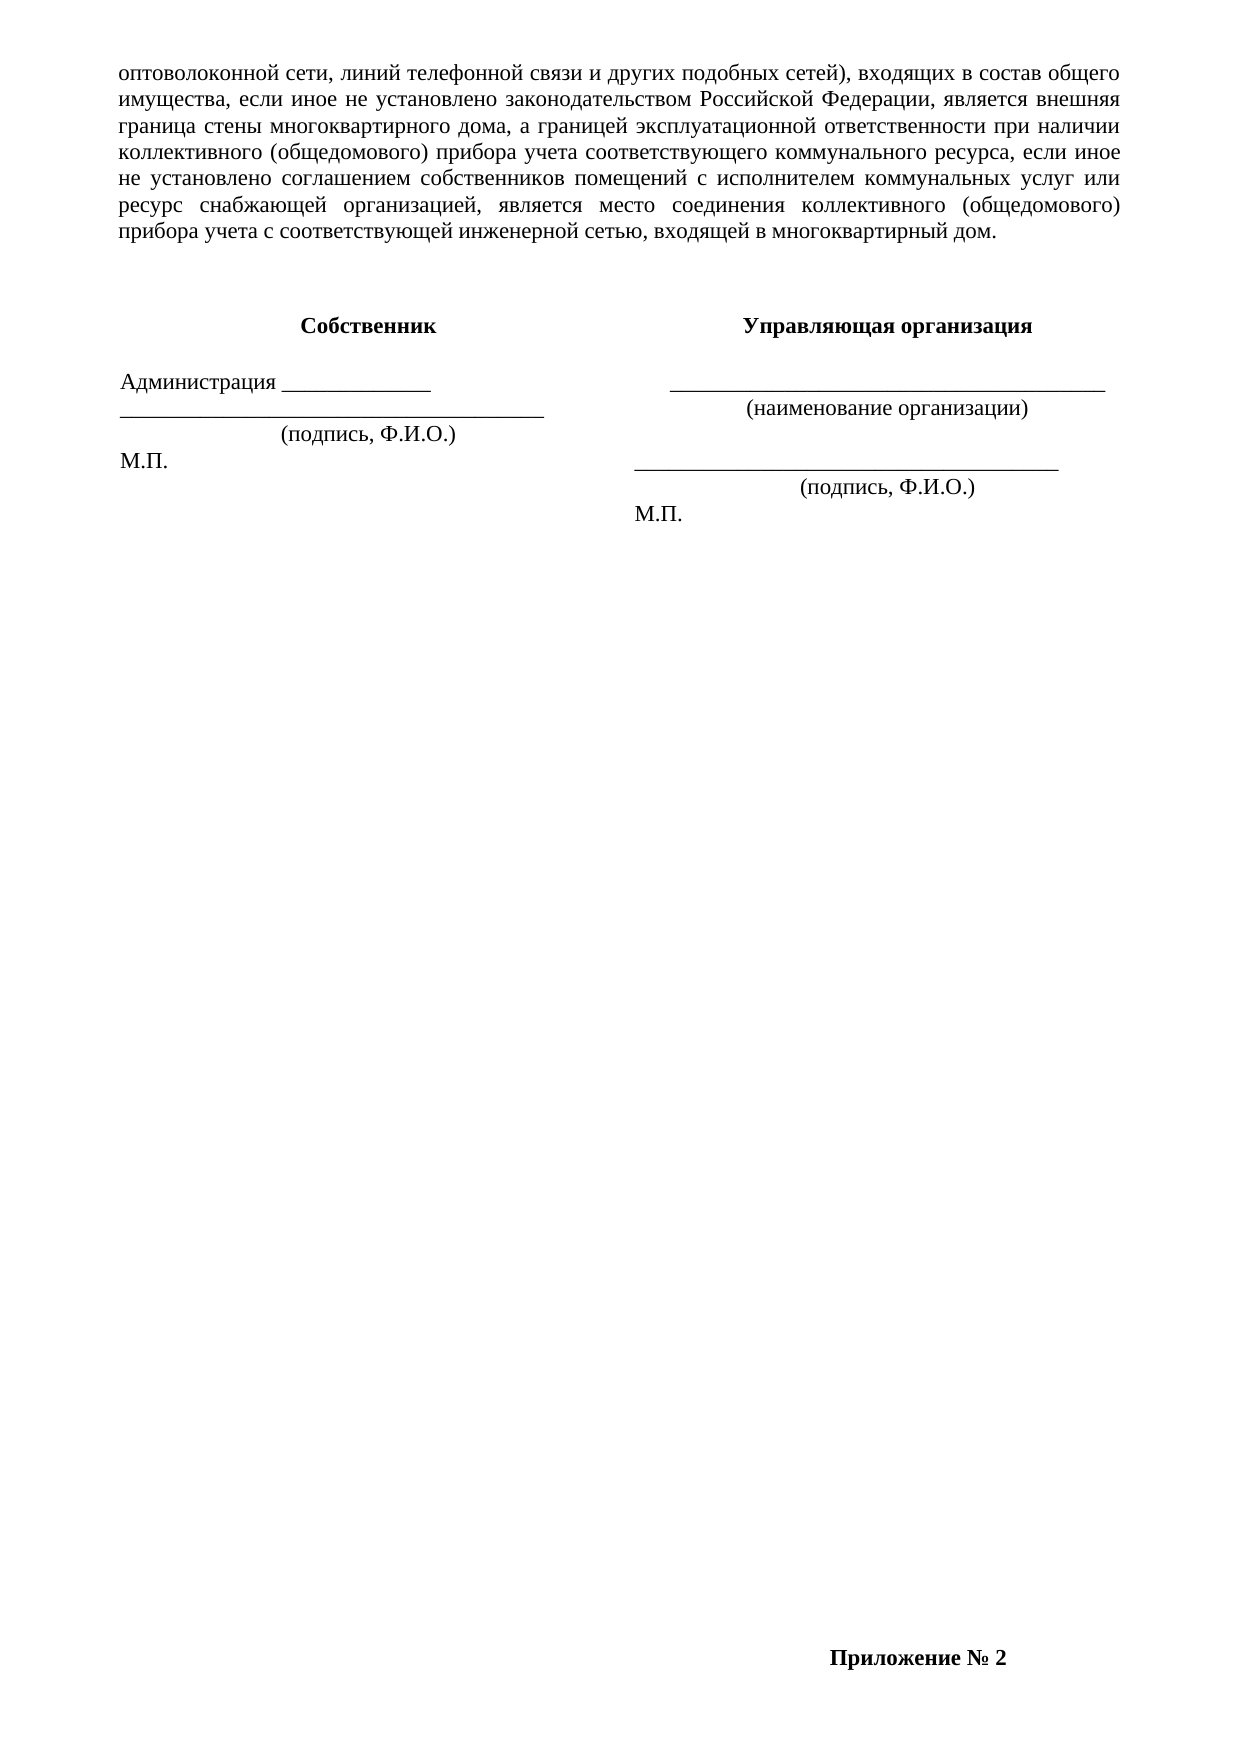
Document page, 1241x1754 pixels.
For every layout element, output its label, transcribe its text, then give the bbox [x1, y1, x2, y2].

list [118, 59, 1122, 243]
text Приложение № 2 [635, 1644, 1122, 1670]
table_header Собственник [111, 303, 626, 359]
table_cell ______________________________________ (наименование организации) _____________________________________ (подпись, Ф.И.О.) М.П. [626, 359, 1149, 535]
table_cell Администрация _____________ _____________________________________ (подпись, Ф.И.О.) М.П. [111, 359, 626, 535]
table_header Управляющая организация [626, 303, 1149, 359]
